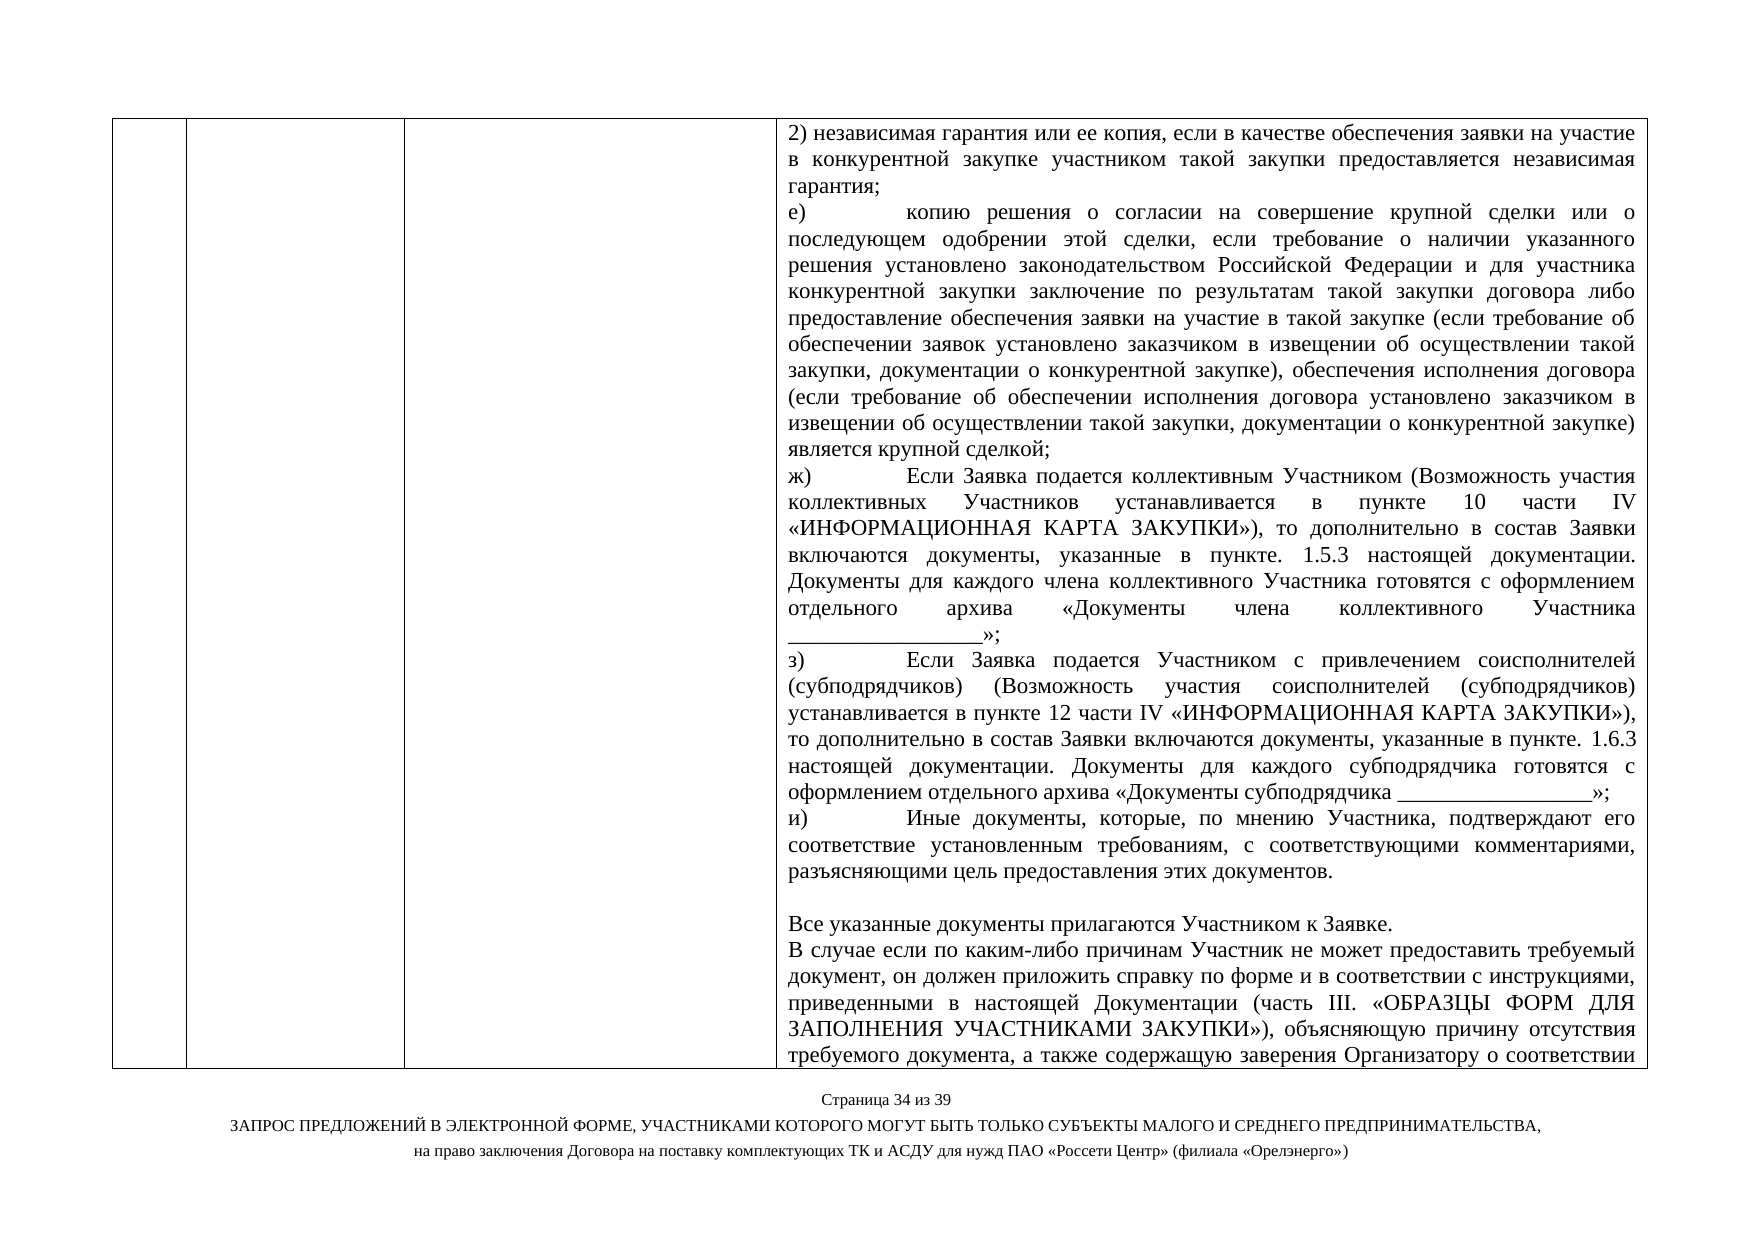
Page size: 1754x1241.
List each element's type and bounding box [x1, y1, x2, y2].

table_cell [405, 119, 776, 1068]
table_cell [113, 119, 186, 1068]
table_cell [187, 119, 404, 1068]
table_cell [777, 119, 1647, 1068]
